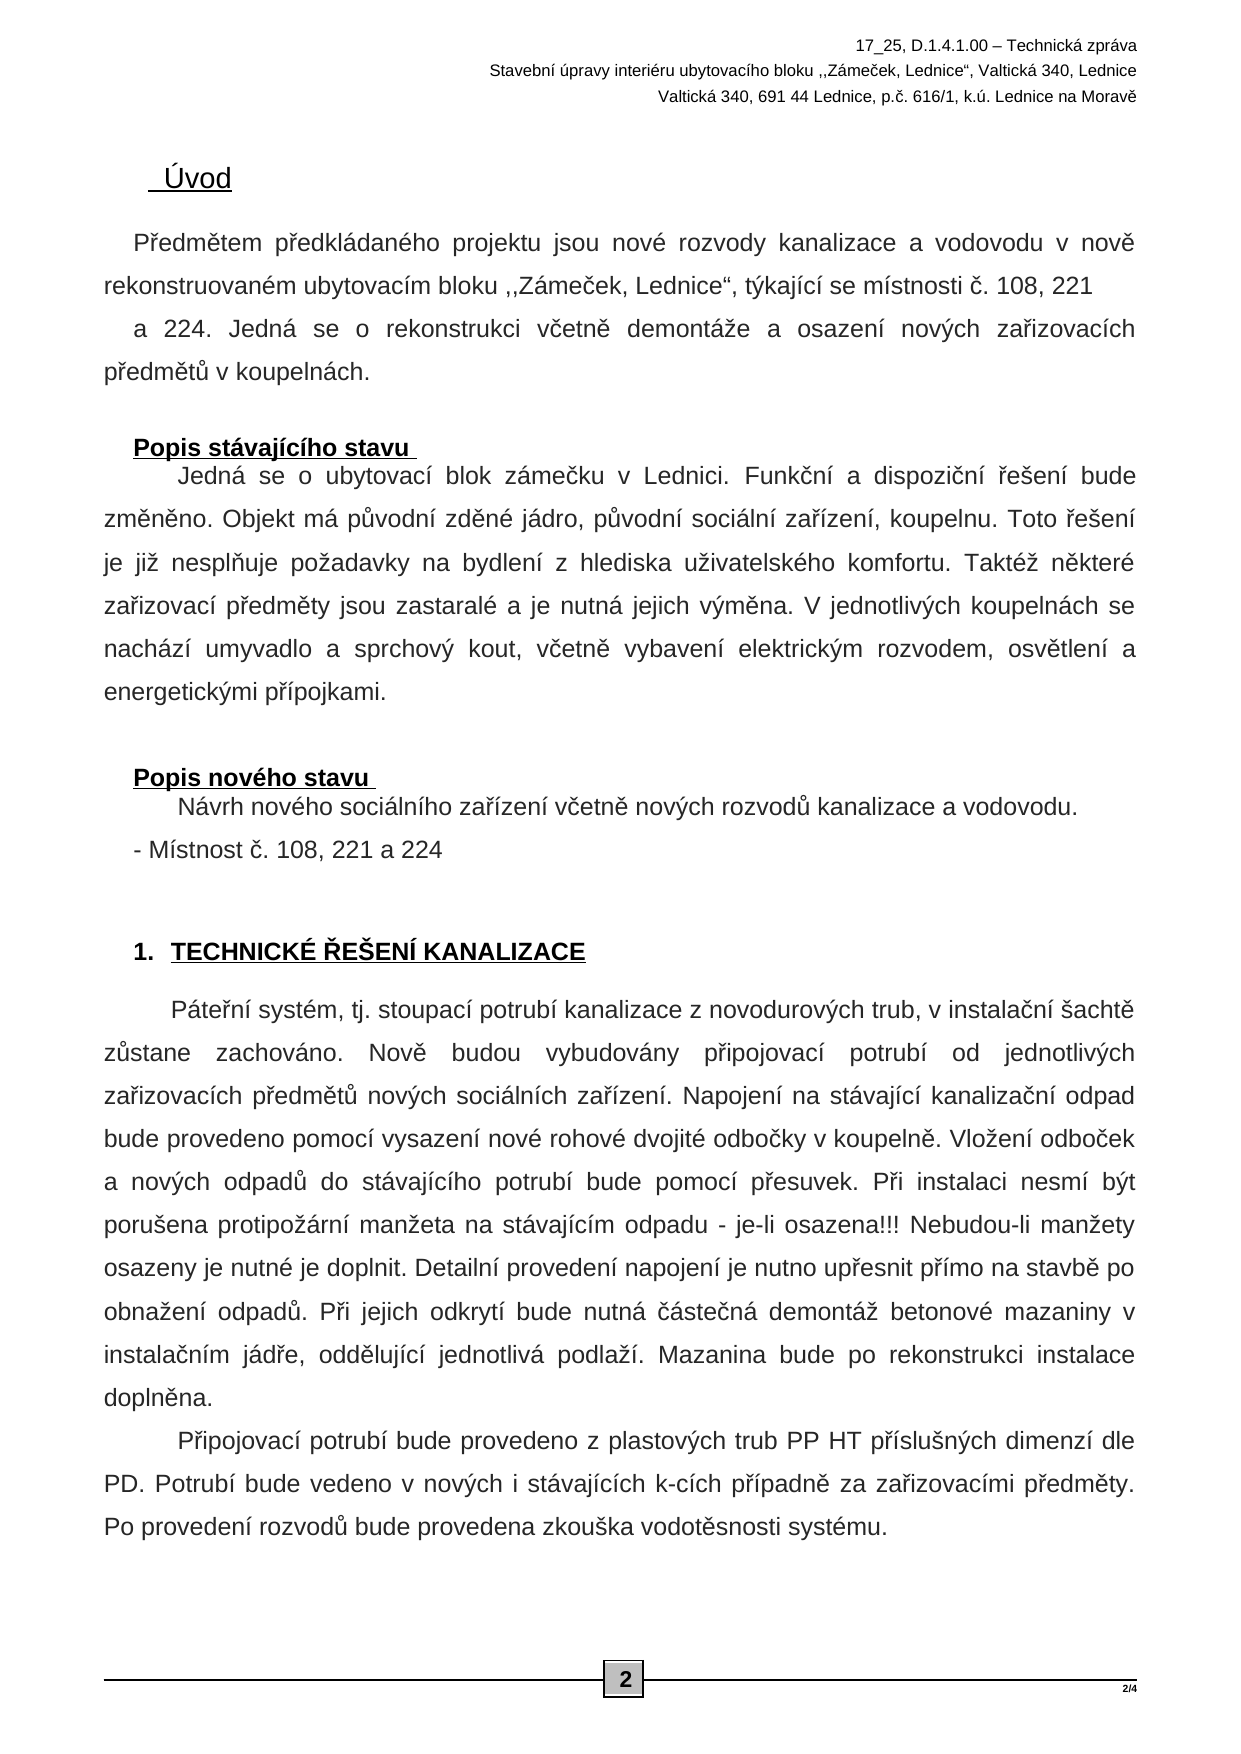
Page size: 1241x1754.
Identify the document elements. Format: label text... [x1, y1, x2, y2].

text Návrh nového sociálního zařízení včetně nových rozvodů kanalizace a vodovodu. [103, 792, 1137, 821]
text a 224. Jedná se o rekonstrukci včetně demontáže a osazení nových zařizovacích předmětů v koupelnách. [103, 314, 1137, 386]
text Popis stávajícího stavu [103, 433, 1137, 461]
text Předmětem předkládaného projektu jsou nové rozvody kanalizace a vodovodu v nově rekonstruovaném ubytovacím bloku ,,Zámeček, Lednice“, týkající se místnosti č. 108, 221 [103, 227, 1137, 299]
text Připojovací potrubí bude provedeno z plastových trub PP HT příslušných dimenzí dle PD. Potrubí bude vedeno v nových i stávajících k-cích případně za zařizovacími předměty. Po provedení rozvodů bude provedena zkouška vodotěsnosti systému. [103, 1426, 1137, 1541]
text Popis nového stavu [103, 763, 1137, 792]
list Technické řešení kanalizace [133, 937, 1137, 966]
subtitle Úvod [148, 161, 1137, 195]
text Jedná se o ubytovací blok zámečku v Lednici. Funkční a dispoziční řešení bude změněno. Objekt má původní zděné jádro, původní sociální zařízení, koupelnu. Toto řešení je již nesplňuje požadavky na bydlení z hlediska uživatelského komfortu. Taktéž některé zařizovací předměty jsou zastaralé a je nutná jejich výměna. V jednotlivých koupelnách se nachází umyvadlo a sprchový kout, včetně vybavení elektrickým rozvodem, osvětlení a energetickými přípojkami. [103, 461, 1137, 706]
text - Místnost č. 108, 221 a 224 [103, 835, 1137, 864]
text Páteřní systém, tj. stoupací potrubí kanalizace z novodurových trub, v instalační šachtě zůstane zachováno. Nově budou vybudovány připojovací potrubí od jednotlivých zařizovacích předmětů nových sociálních zařízení. Napojení na stávající kanalizační odpad bude provedeno pomocí vysazení nové rohové dvojité odbočky v koupelně. Vložení odboček a nových odpadů do stávajícího potrubí bude pomocí přesuvek. Při instalaci nesmí být porušena protipožární manžeta na stávajícím odpadu - je-li osazena!!! Nebudou-li manžety osazeny je nutné je doplnit. Detailní provedení napojení je nutno upřesnit přímo na stavbě po obnažení odpadů. Při jejich odkrytí bude nutná částečná demontáž betonové mazaniny v instalačním jádře, oddělující jednotlivá podlaží. Mazanina bude po rekonstrukci instalace doplněna. [103, 995, 1137, 1412]
